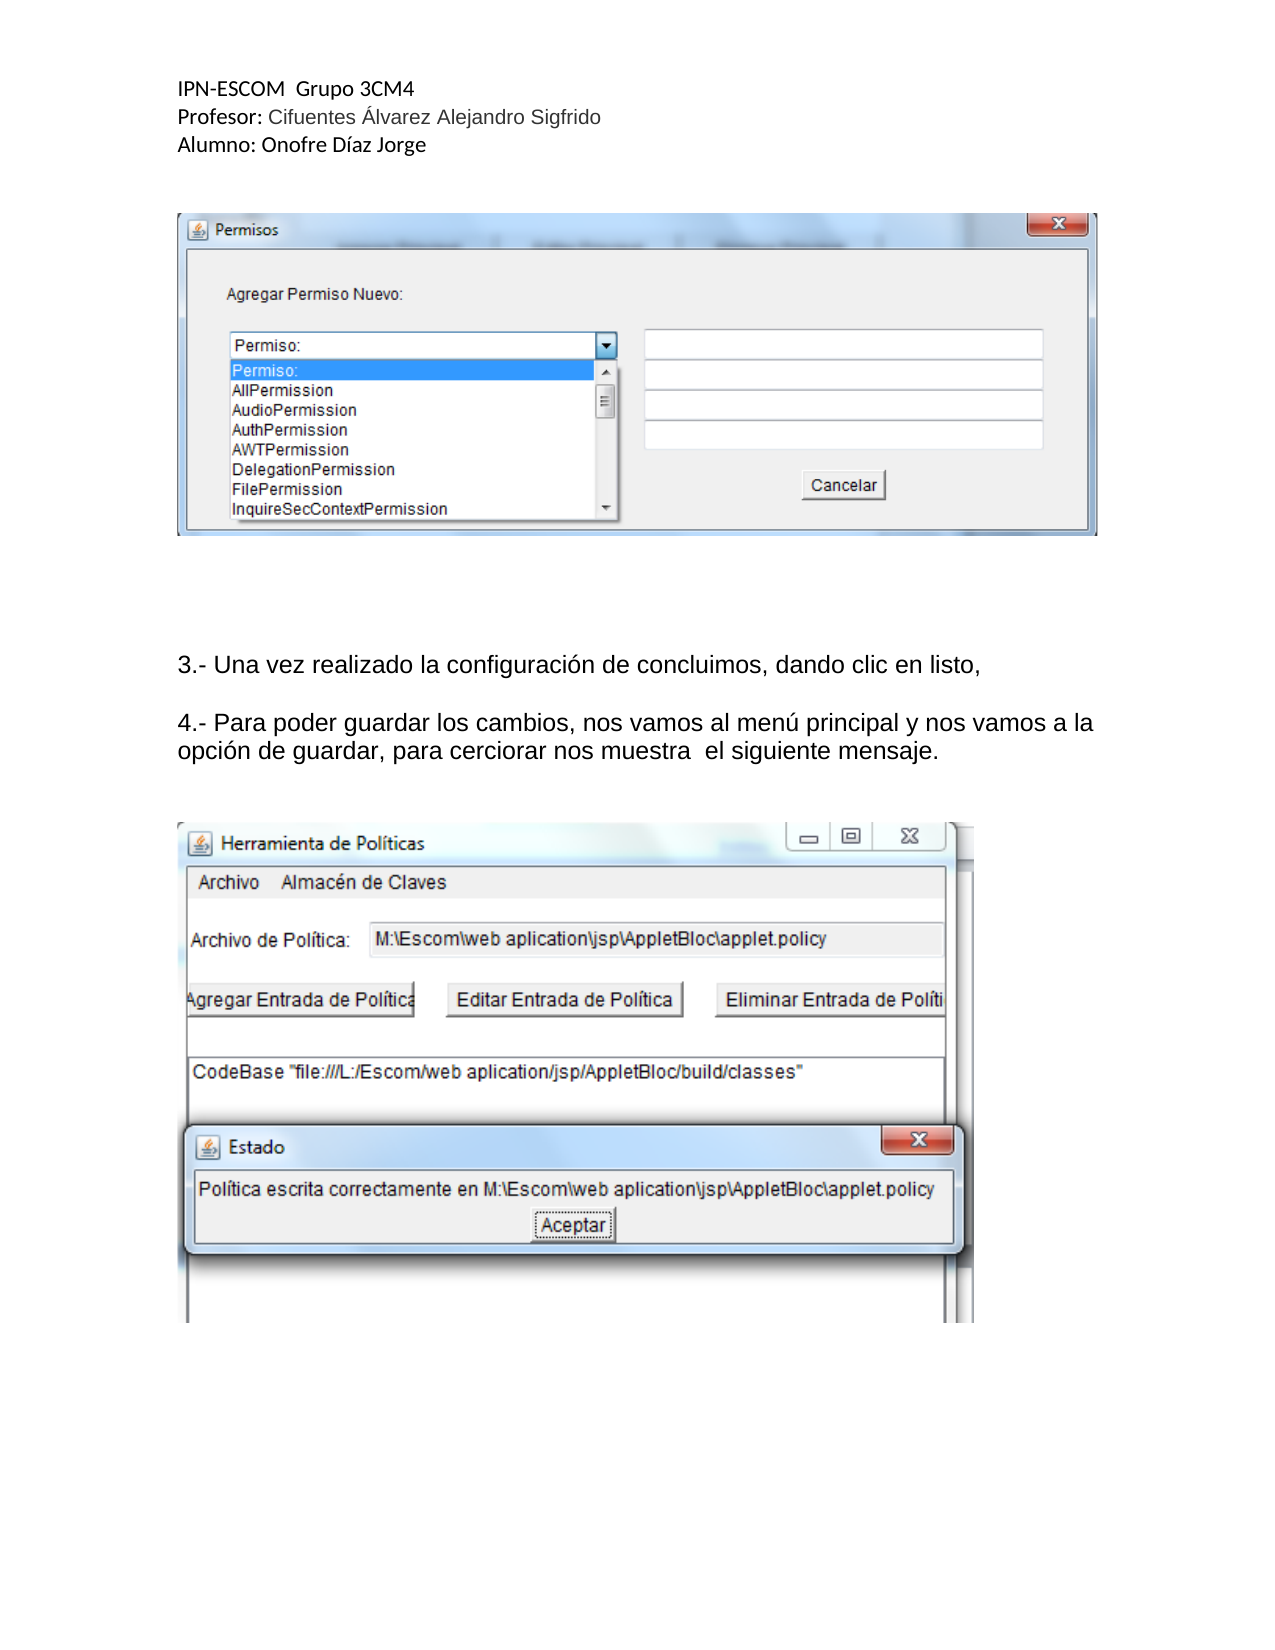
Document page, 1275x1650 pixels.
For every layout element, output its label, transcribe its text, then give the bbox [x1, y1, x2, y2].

text 4.- Para poder guardar los cambios, nos vamos al menú principal y nos vamos a la opción de guardar, para cerciorar nos muestra el siguiente mensaje. [177, 707, 1098, 765]
picture [177, 213, 1098, 536]
picture [177, 822, 974, 1323]
text 3.- Una vez realizado la configuración de concluimos, dando clic en listo, [177, 650, 1098, 679]
